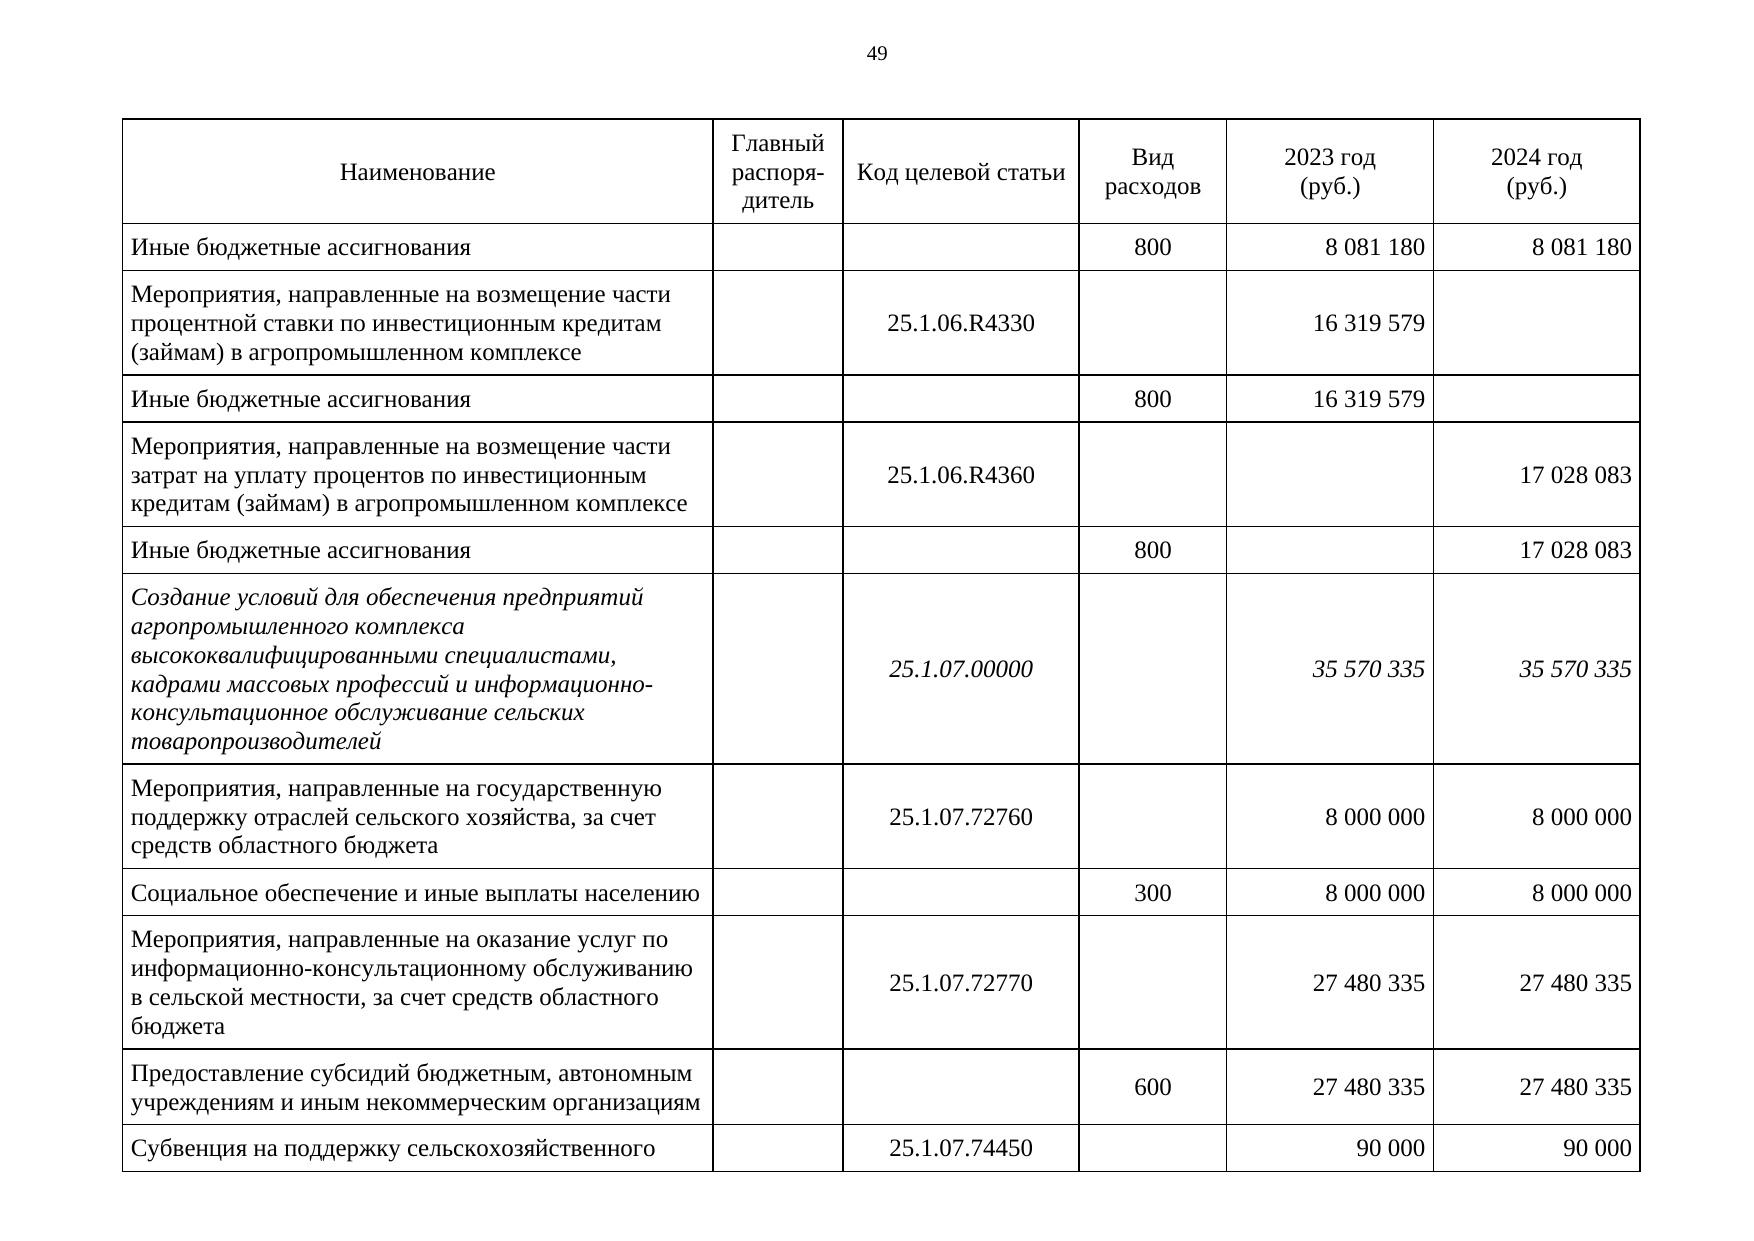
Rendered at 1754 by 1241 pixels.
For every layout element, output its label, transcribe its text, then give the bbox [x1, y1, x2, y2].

table_header Главный распоря-дитель [714, 120, 842, 223]
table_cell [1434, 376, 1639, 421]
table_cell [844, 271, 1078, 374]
table_header Наименование [123, 120, 712, 223]
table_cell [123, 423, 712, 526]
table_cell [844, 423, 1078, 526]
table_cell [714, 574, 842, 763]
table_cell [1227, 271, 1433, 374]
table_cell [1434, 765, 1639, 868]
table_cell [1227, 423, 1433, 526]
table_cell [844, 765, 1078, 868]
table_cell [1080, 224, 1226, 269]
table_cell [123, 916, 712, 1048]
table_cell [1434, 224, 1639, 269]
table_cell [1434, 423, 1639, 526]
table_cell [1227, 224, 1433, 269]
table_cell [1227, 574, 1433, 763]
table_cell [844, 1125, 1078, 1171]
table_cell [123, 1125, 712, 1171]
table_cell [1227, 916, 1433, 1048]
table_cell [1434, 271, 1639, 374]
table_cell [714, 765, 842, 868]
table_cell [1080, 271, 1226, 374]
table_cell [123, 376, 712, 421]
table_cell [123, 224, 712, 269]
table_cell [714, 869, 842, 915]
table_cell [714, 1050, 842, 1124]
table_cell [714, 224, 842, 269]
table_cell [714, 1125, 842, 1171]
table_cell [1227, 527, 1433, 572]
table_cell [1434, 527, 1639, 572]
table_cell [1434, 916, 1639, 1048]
table_header Код целевой статьи [844, 120, 1078, 223]
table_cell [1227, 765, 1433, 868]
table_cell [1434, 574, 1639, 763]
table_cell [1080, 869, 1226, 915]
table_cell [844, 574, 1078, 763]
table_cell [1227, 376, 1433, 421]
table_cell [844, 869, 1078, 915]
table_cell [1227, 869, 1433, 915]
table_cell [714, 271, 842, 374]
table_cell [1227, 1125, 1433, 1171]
table_header Вид расходов [1080, 120, 1226, 223]
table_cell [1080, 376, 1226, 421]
table_header 2023 год (руб.) [1227, 120, 1433, 223]
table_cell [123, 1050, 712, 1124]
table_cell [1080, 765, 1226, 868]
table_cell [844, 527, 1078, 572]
table_header 2024 год (руб.) [1434, 120, 1639, 223]
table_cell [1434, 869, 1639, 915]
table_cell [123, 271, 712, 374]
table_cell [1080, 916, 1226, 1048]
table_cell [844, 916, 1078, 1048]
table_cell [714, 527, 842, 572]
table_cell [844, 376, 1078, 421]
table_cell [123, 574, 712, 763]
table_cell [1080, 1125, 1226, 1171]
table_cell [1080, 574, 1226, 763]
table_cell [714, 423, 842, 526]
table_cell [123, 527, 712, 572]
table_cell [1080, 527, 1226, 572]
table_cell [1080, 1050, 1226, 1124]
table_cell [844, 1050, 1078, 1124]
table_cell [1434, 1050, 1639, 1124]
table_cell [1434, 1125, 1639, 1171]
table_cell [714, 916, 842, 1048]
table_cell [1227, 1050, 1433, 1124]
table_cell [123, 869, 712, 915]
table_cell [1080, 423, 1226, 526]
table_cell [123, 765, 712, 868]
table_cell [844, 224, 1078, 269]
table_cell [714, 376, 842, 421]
